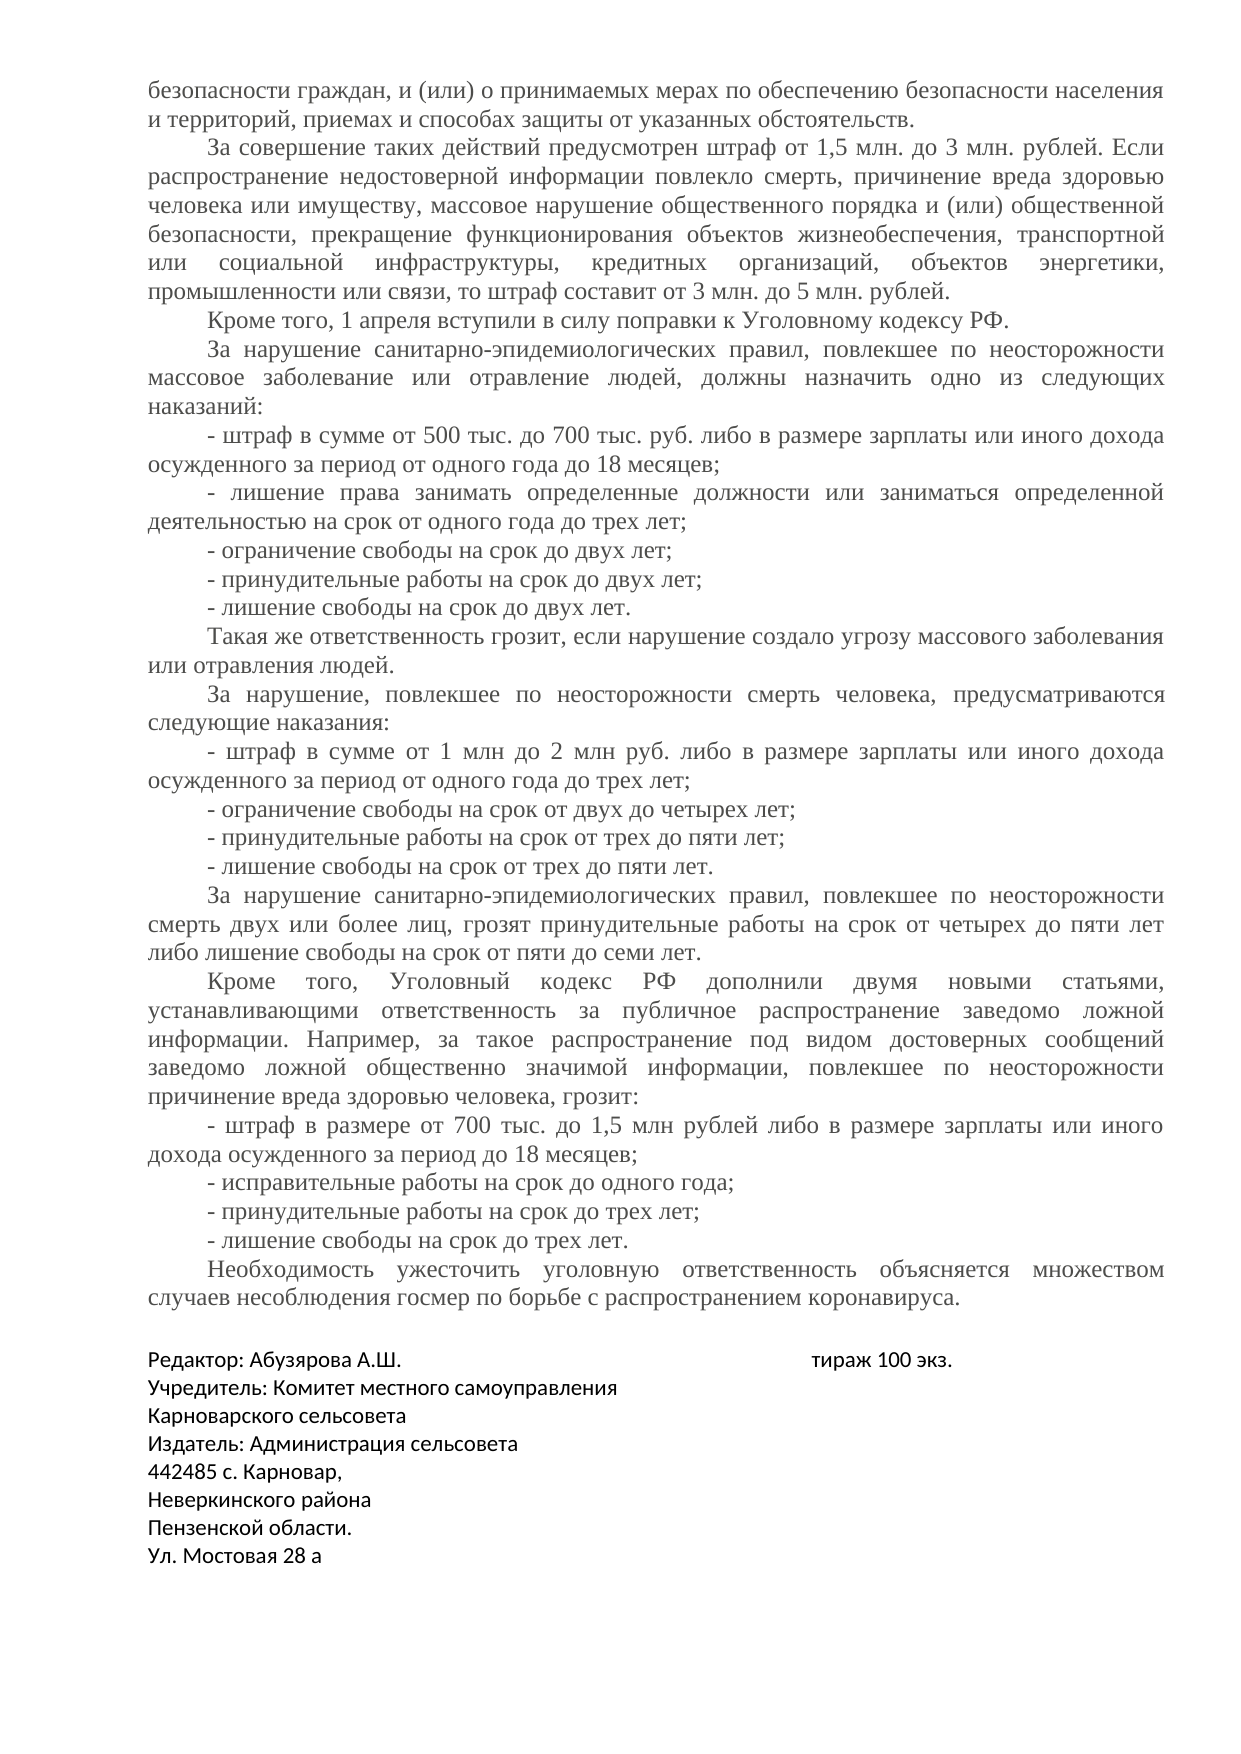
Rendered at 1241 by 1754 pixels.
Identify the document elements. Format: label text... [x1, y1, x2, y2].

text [148, 75, 1165, 132]
text За нарушение санитарно-эпидемиологических правил, повлекшее по неосторожности массовое заболевание или отравление людей, должны назначить одно из следующих наказаний: [148, 334, 1165, 420]
text Редактор: Абузярова А.Ш. тираж 100 экз. [148, 1345, 1165, 1373]
text Издатель: Администрация сельсовета [148, 1429, 1165, 1457]
text - принудительные работы на срок до двух лет; [148, 564, 1165, 592]
text Неверкинского района [148, 1485, 1165, 1513]
text Кроме того, Уголовный кодекс РФ дополнили двумя новыми статьями, устанавливающими ответственность за публичное распространение заведомо ложной информации. Например, за такое распространение под видом достоверных сообщений заведомо ложной общественно значимой информации, повлекшее по неосторожности причинение вреда здоровью человека, грозит: [148, 966, 1165, 1110]
text За совершение таких действий предусмотрен штраф от 1,5 млн. до 3 млн. рублей. Если распространение недостоверной информации повлекло смерть, причинение вреда здоровью человека или имуществу, массовое нарушение общественного порядка и (или) общественной безопасности, прекращение функционирования объектов жизнеобеспечения, транспортной или социальной инфраструктуры, кредитных организаций, объектов энергетики, промышленности или связи, то штраф составит от 3 млн. до 5 млн. рублей. [148, 132, 1165, 305]
text За нарушение, повлекшее по неосторожности смерть человека, предусматриваются следующие наказания: [148, 679, 1165, 736]
text Карноварского сельсовета [148, 1401, 1165, 1429]
text - принудительные работы на срок до трех лет; [148, 1196, 1165, 1225]
text Такая же ответственность грозит, если нарушение создало угрозу массового заболевания или отравления людей. [148, 621, 1165, 679]
text Необходимость ужесточить уголовную ответственность объясняется множеством случаев несоблюдения госмер по борьбе с распространением коронавируса. [148, 1254, 1165, 1311]
text - ограничение свободы на срок до двух лет; [148, 535, 1165, 564]
text - штраф в размере от 700 тыс. до 1,5 млн рублей либо в размере зарплаты или иного дохода осужденного за период до 18 месяцев; [148, 1110, 1165, 1167]
text 442485 с. Карновар, [148, 1457, 1165, 1485]
text - лишение свободы на срок до двух лет. [148, 592, 1165, 621]
text - штраф в сумме от 500 тыс. до 700 тыс. руб. либо в размере зарплаты или иного дохода осужденного за период от одного года до 18 месяцев; [148, 420, 1165, 477]
text За нарушение санитарно-эпидемиологических правил, повлекшее по неосторожности смерть двух или более лиц, грозят принудительные работы на срок от четырех до пяти лет либо лишение свободы на срок от пяти до семи лет. [148, 880, 1165, 966]
text - исправительные работы на срок до одного года; [148, 1167, 1165, 1196]
text Учредитель: Комитет местного самоуправления [148, 1373, 1165, 1401]
text - принудительные работы на срок от трех до пяти лет; [148, 822, 1165, 851]
text - лишение права занимать определенные должности или заниматься определенной деятельностью на срок от одного года до трех лет; [148, 477, 1165, 535]
text - лишение свободы на срок до трех лет. [148, 1225, 1165, 1254]
text - ограничение свободы на срок от двух до четырех лет; [148, 794, 1165, 822]
text Кроме того, 1 апреля вступили в силу поправки к Уголовному кодексу РФ. [148, 305, 1165, 334]
text - штраф в сумме от 1 млн до 2 млн руб. либо в размере зарплаты или иного дохода осужденного за период от одного года до трех лет; [148, 736, 1165, 794]
text Ул. Мостовая 28 а [148, 1541, 1165, 1569]
text - лишение свободы на срок от трех до пяти лет. [148, 851, 1165, 880]
text Пензенской области. [148, 1513, 1165, 1541]
